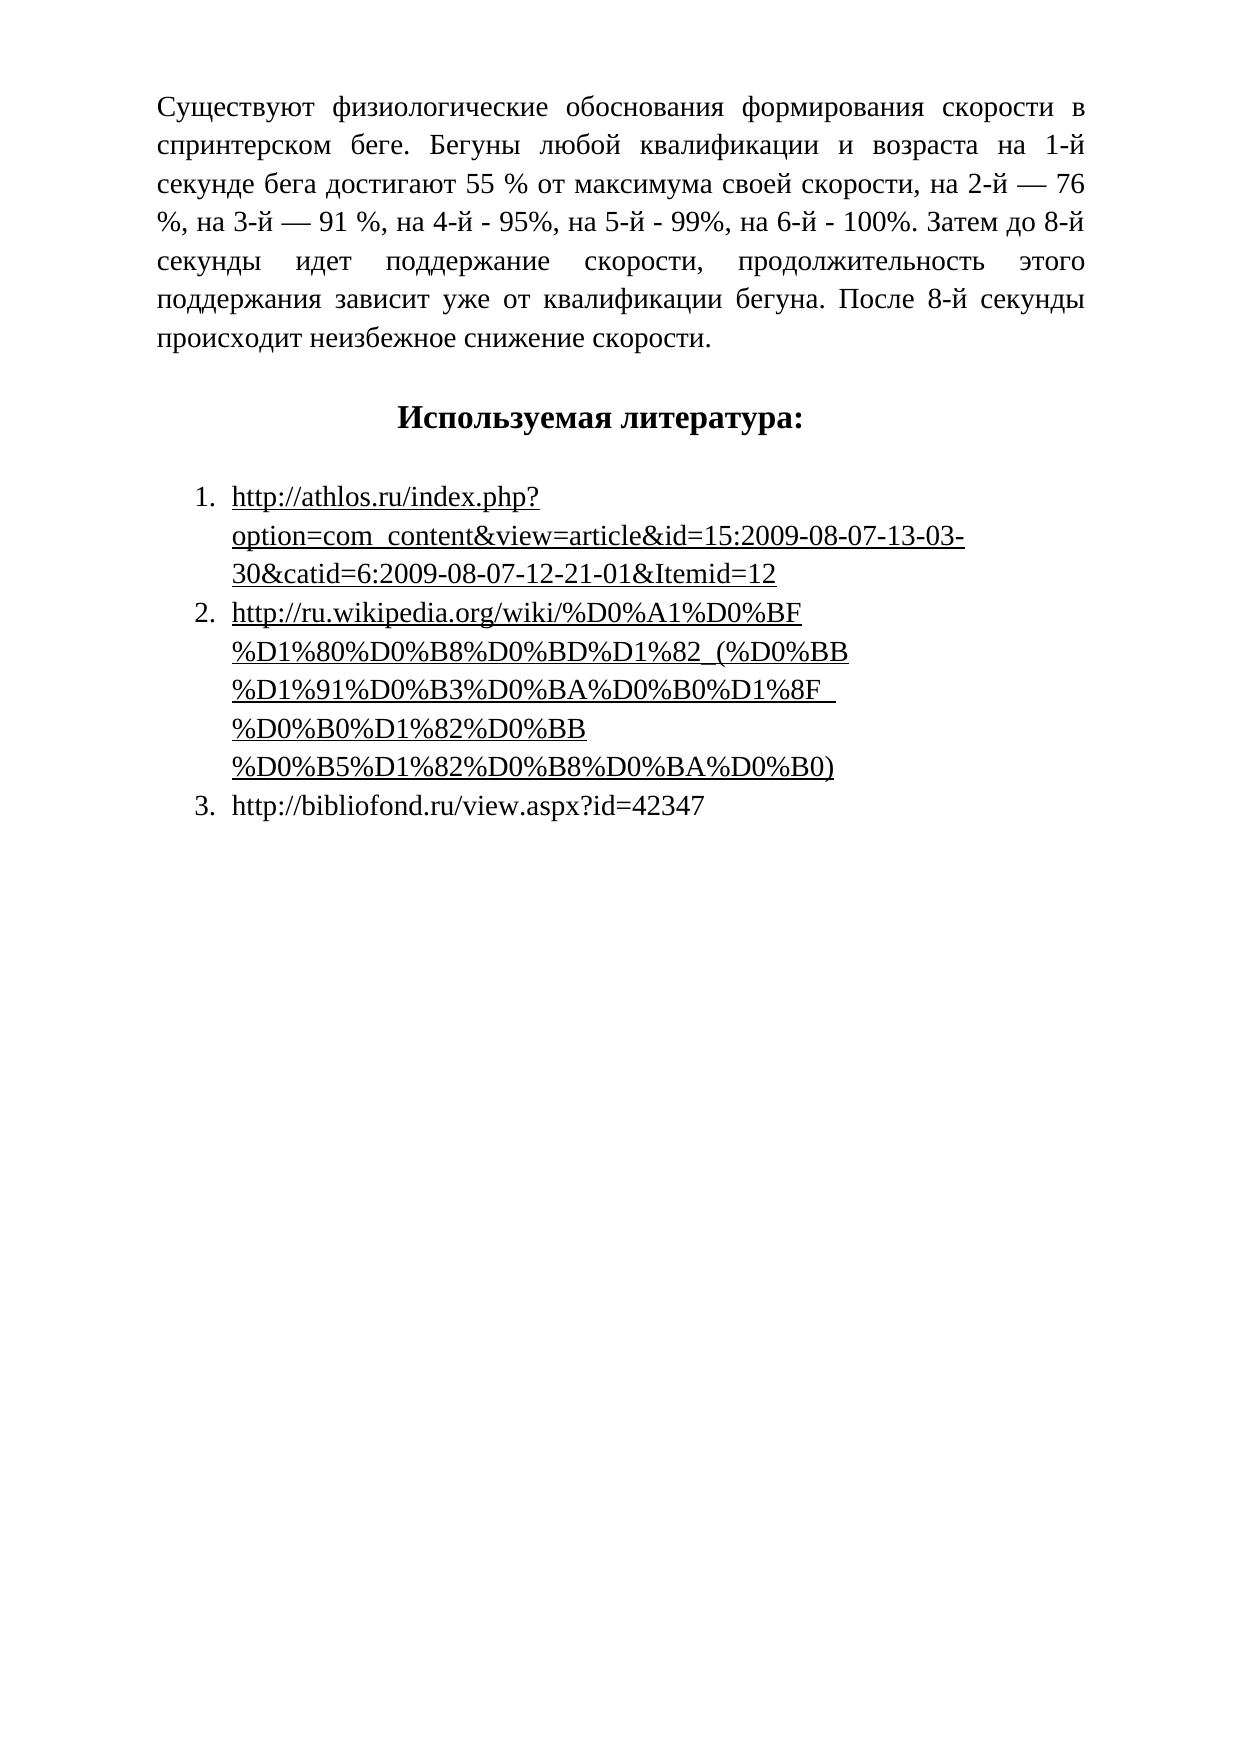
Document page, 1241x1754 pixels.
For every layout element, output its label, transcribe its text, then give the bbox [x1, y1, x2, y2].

list http://bibliofond.ru/view.aspx?id=42347 [194, 788, 1044, 821]
text Используемая литература: [157, 397, 1044, 435]
text Существуют физиологические обоснования формирования скорости в спринтерском беге. Бегуны любой квалификации и возраста на 1-й секунде бега достигают 55 % от максимума своей скорости, на 2-й — 76 %, на 3-й — 91 %, на 4-й - 95%, на 5-й - 99%, на 6-й - 100%. Затем до 8-й секунды идет поддержание скорости, продолжительность этого поддержания зависит уже от квалификации бегуна. После 8-й секунды происходит неизбежное снижение скорости. [157, 89, 1086, 353]
list http://ru.wikipedia.org/wiki/%D0%A1%D0%BF%D1%80%D0%B8%D0%BD%D1%82_(%D0%BB%D1%91%D0%B3%D0%BA%D0%B0%D1%8F_%D0%B0%D1%82%D0%BB%D0%B5%D1%82%D0%B8%D0%BA%D0%B0) [194, 595, 1044, 783]
list http://athlos.ru/index.php?option=com_content&view=article&id=15:2009-08-07-13-03-30&catid=6:2009-08-07-12-21-01&Itemid=12 [194, 479, 1044, 590]
